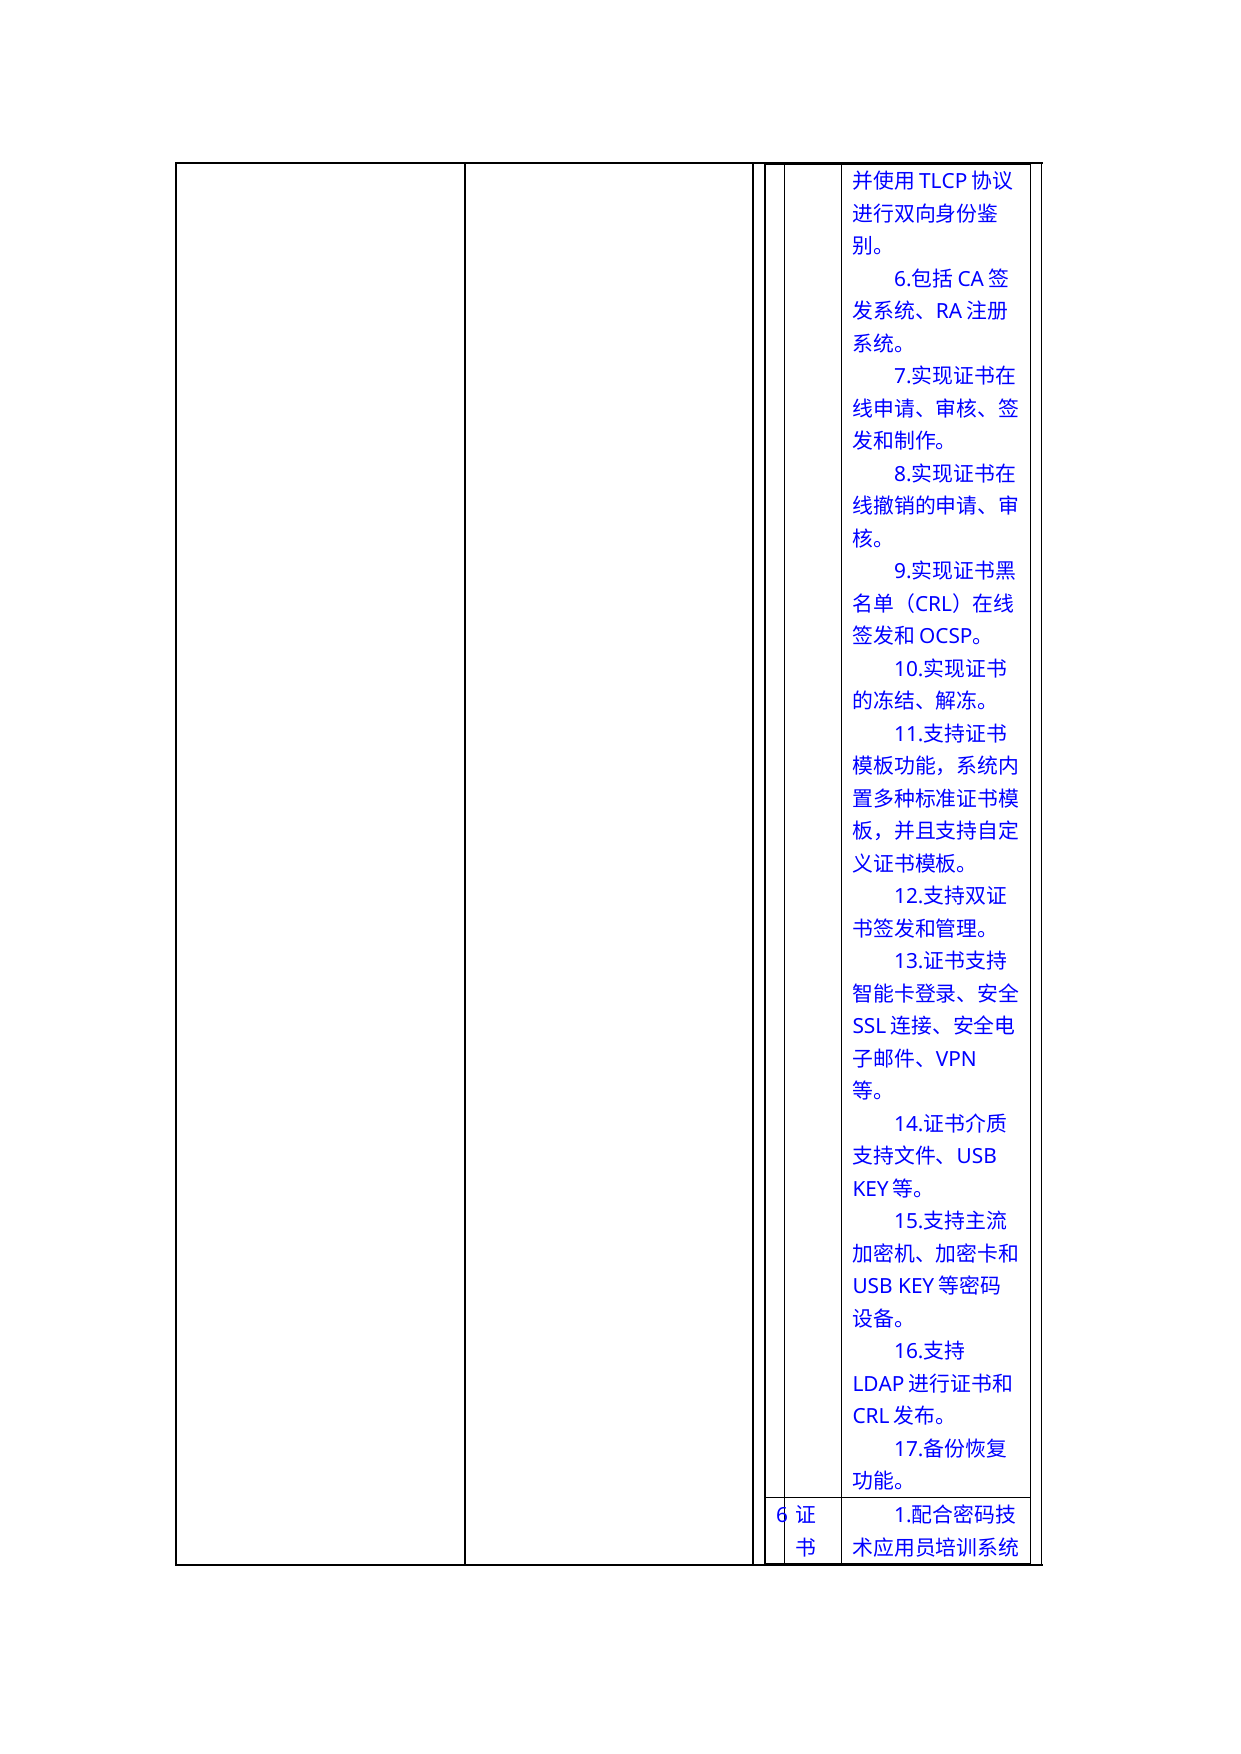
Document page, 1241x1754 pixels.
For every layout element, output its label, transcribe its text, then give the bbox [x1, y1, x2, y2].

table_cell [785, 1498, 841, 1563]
table_cell [466, 164, 752, 1564]
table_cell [1031, 164, 1041, 1564]
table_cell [785, 165, 841, 1497]
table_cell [766, 165, 784, 1497]
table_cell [754, 164, 764, 1564]
table_cell 1 [177, 164, 464, 1564]
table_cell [842, 165, 1030, 1497]
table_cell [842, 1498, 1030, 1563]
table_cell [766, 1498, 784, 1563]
